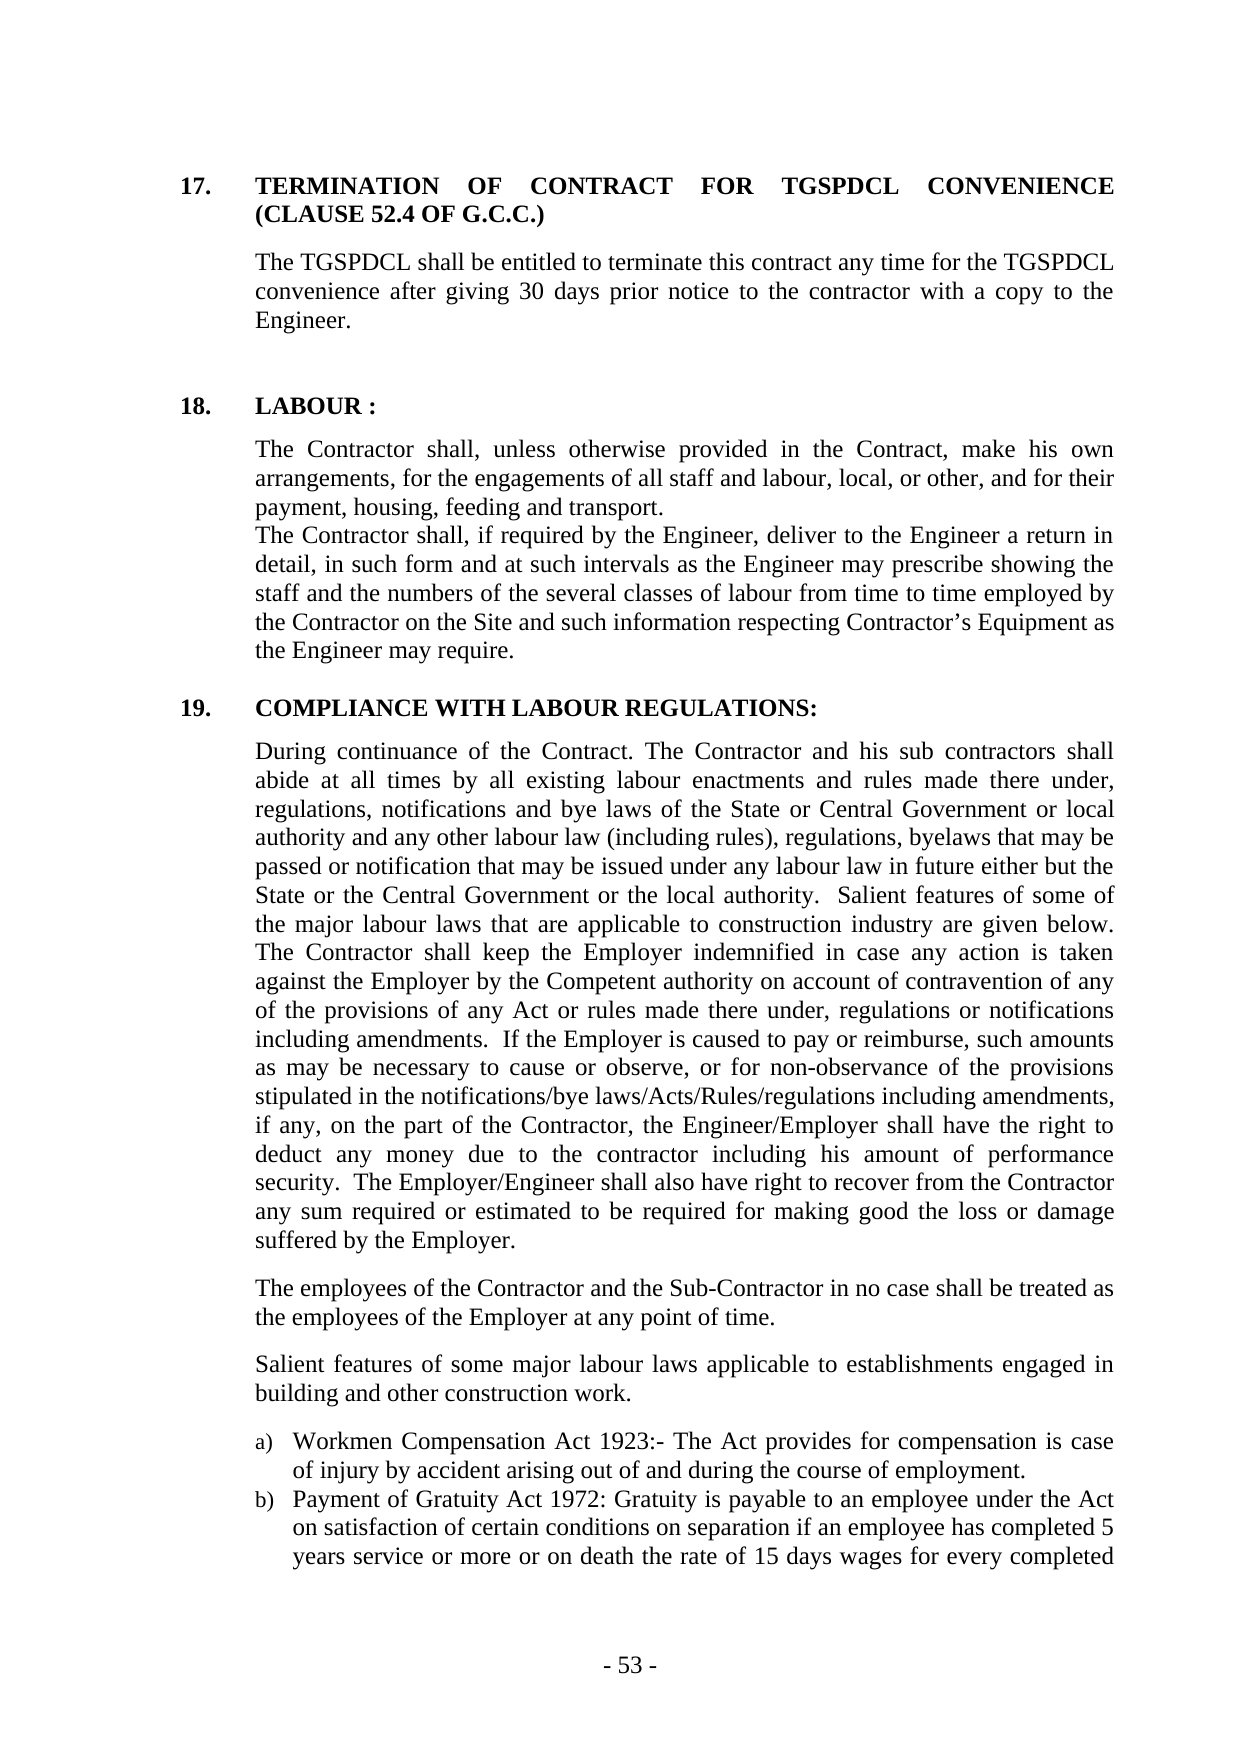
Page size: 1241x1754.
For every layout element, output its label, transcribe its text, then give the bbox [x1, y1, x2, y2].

text Salient features of some major labour laws applicable to establishments engaged in building and other construction work. [255, 1349, 1115, 1407]
text The Contractor shall, unless otherwise provided in the Contract, make his own arrangements, for the engagements of all staff and labour, local, or other, and for their payment, housing, feeding and transport. [255, 434, 1115, 521]
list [255, 1484, 1115, 1570]
text The Contractor shall, if required by the Engineer, deliver to the Engineer a return in detail, in such form and at such intervals as the Engineer may prescribe showing the staff and the numbers of the several classes of labour from time to time employed by the Contractor on the Site and such information respecting Contractor’s Equipment as the Engineer may require. [255, 521, 1115, 664]
text 18. LABOUR : [180, 391, 1115, 420]
text 19. COMPLIANCE WITH LABOUR REGULATIONS: [180, 693, 1115, 722]
text During continuance of the Contract. The Contractor and his sub contractors shall abide at all times by all existing labour enactments and rules made there under, regulations, notifications and bye laws of the State or Central Government or local authority and any other labour law (including rules), regulations, byelaws that may be passed or notification that may be issued under any labour law in future either but the State or the Central Government or the local authority. Salient features of some of the major labour laws that are applicable to construction industry are given below. The Contractor shall keep the Employer indemnified in case any action is taken against the Employer by the Competent authority on account of contravention of any of the provisions of any Act or rules made there under, regulations or notifications including amendments. If the Employer is caused to pay or reimburse, such amounts as may be necessary to cause or observe, or for non-observance of the provisions stipulated in the notifications/bye laws/Acts/Rules/regulations including amendments, if any, on the part of the Contractor, the Engineer/Employer shall have the right to deduct any money due to the contractor including his amount of performance security. The Employer/Engineer shall also have right to recover from the Contractor any sum required or estimated to be required for making good the loss or damage suffered by the Employer. [255, 736, 1115, 1254]
list Workmen Compensation Act 1923:- The Act provides for compensation is case of injury by accident arising out of and during the course of employment. [255, 1426, 1115, 1484]
text The TGSPDCL shall be entitled to terminate this contract any time for the TGSPDCL convenience after giving 30 days prior notice to the contractor with a copy to the Engineer. [255, 247, 1115, 334]
text 17. TERMINATION OF CONTRACT FOR TGSPDCL CONVENIENCE (CLAUSE 52.4 OF G.C.C.) [180, 171, 1115, 228]
text The employees of the Contractor and the Sub-Contractor in no case shall be treated as the employees of the Employer at any point of time. [255, 1273, 1115, 1330]
